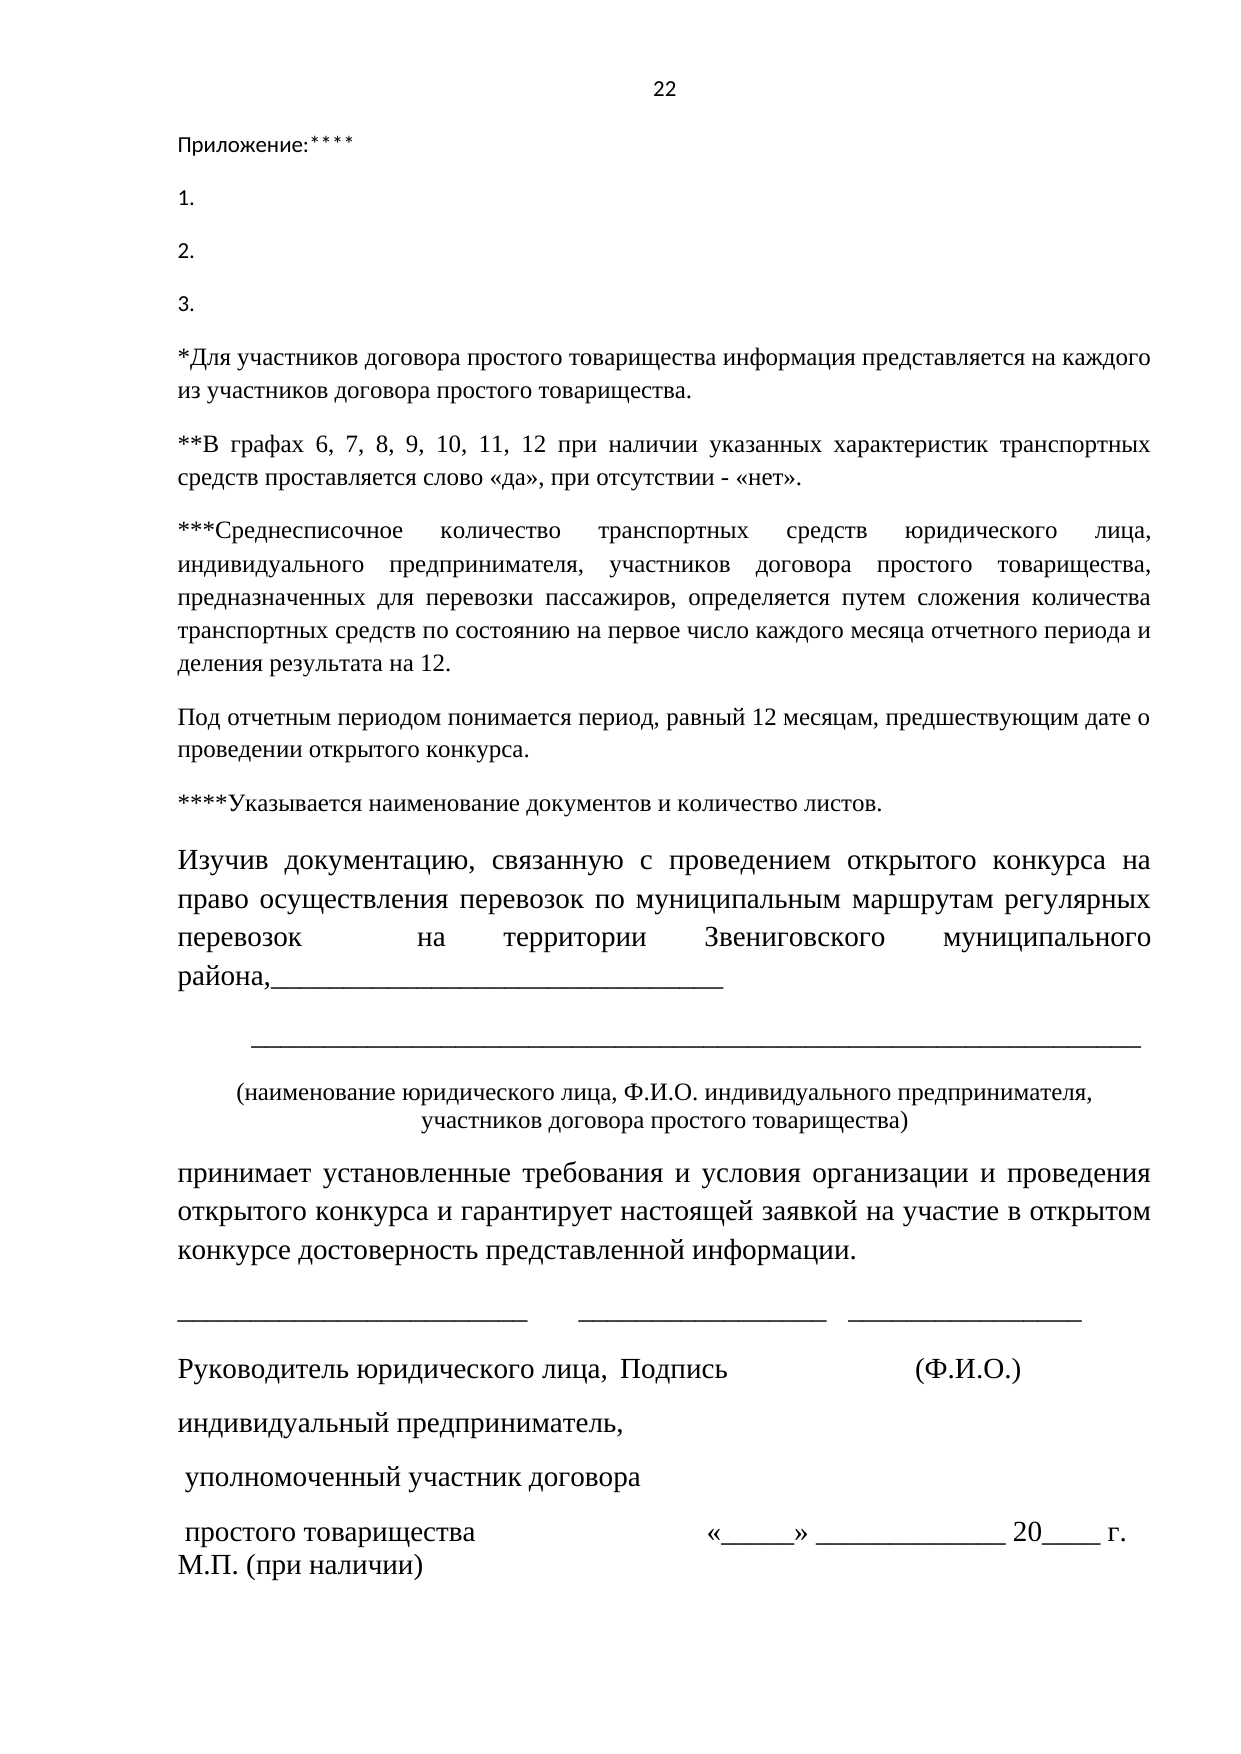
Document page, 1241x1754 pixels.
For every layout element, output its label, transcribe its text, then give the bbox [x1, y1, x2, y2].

text Руководитель юридического лица, Подпись (Ф.И.О.) [177, 1351, 1152, 1384]
text 2. [177, 236, 1152, 264]
text 1. [177, 183, 1152, 211]
text ________________________ _________________ ________________ [177, 1291, 1152, 1325]
text Приложение:**** [177, 130, 1152, 158]
text Изучив документацию, связанную с проведением открытого конкурса на право осуществления перевозок по муниципальным маршрутам регулярных перевозок на территории Звениговского муниципального района,_______________________________ [177, 842, 1152, 991]
text индивидуальный предприниматель, [177, 1405, 1152, 1439]
text _____________________________________________________________ [177, 1017, 1152, 1051]
text *Для участников договора простого товарищества информация представляется на каждого из участников договора простого товарищества. [177, 342, 1152, 404]
text 3. [177, 289, 1152, 317]
text **В графах 6, 7, 8, 9, 10, 11, 12 при наличии указанных характеристик транспортных средств проставляется слово «да», при отсутствии - «нет». [177, 429, 1152, 491]
text (наименование юридического лица, Ф.И.О. индивидуального предпринимателя, участников договора простого товарищества) [177, 1077, 1152, 1134]
text ***Среднесписочное количество транспортных средств юридического лица, индивидуального предпринимателя, участников договора простого товарищества, предназначенных для перевозки пассажиров, определяется путем сложения количества транспортных средств по состоянию на первое число каждого месяца отчетного периода и деления результата на 12. [177, 516, 1152, 676]
text простого товарищества «_____» _____________ 20____ г. М.П. (при наличии) [177, 1514, 1152, 1581]
text ****Указывается наименование документов и количество листов. [177, 788, 1152, 817]
text уполномоченный участник договора [177, 1459, 1152, 1493]
text Под отчетным периодом понимается период, равный 12 месяцам, предшествующим дате о проведении открытого конкурса. [177, 702, 1152, 763]
text принимает установленные требования и условия организации и проведения открытого конкурса и гарантирует настоящей заявкой на участие в открытом конкурсе достоверность представленной информации. [177, 1155, 1152, 1266]
